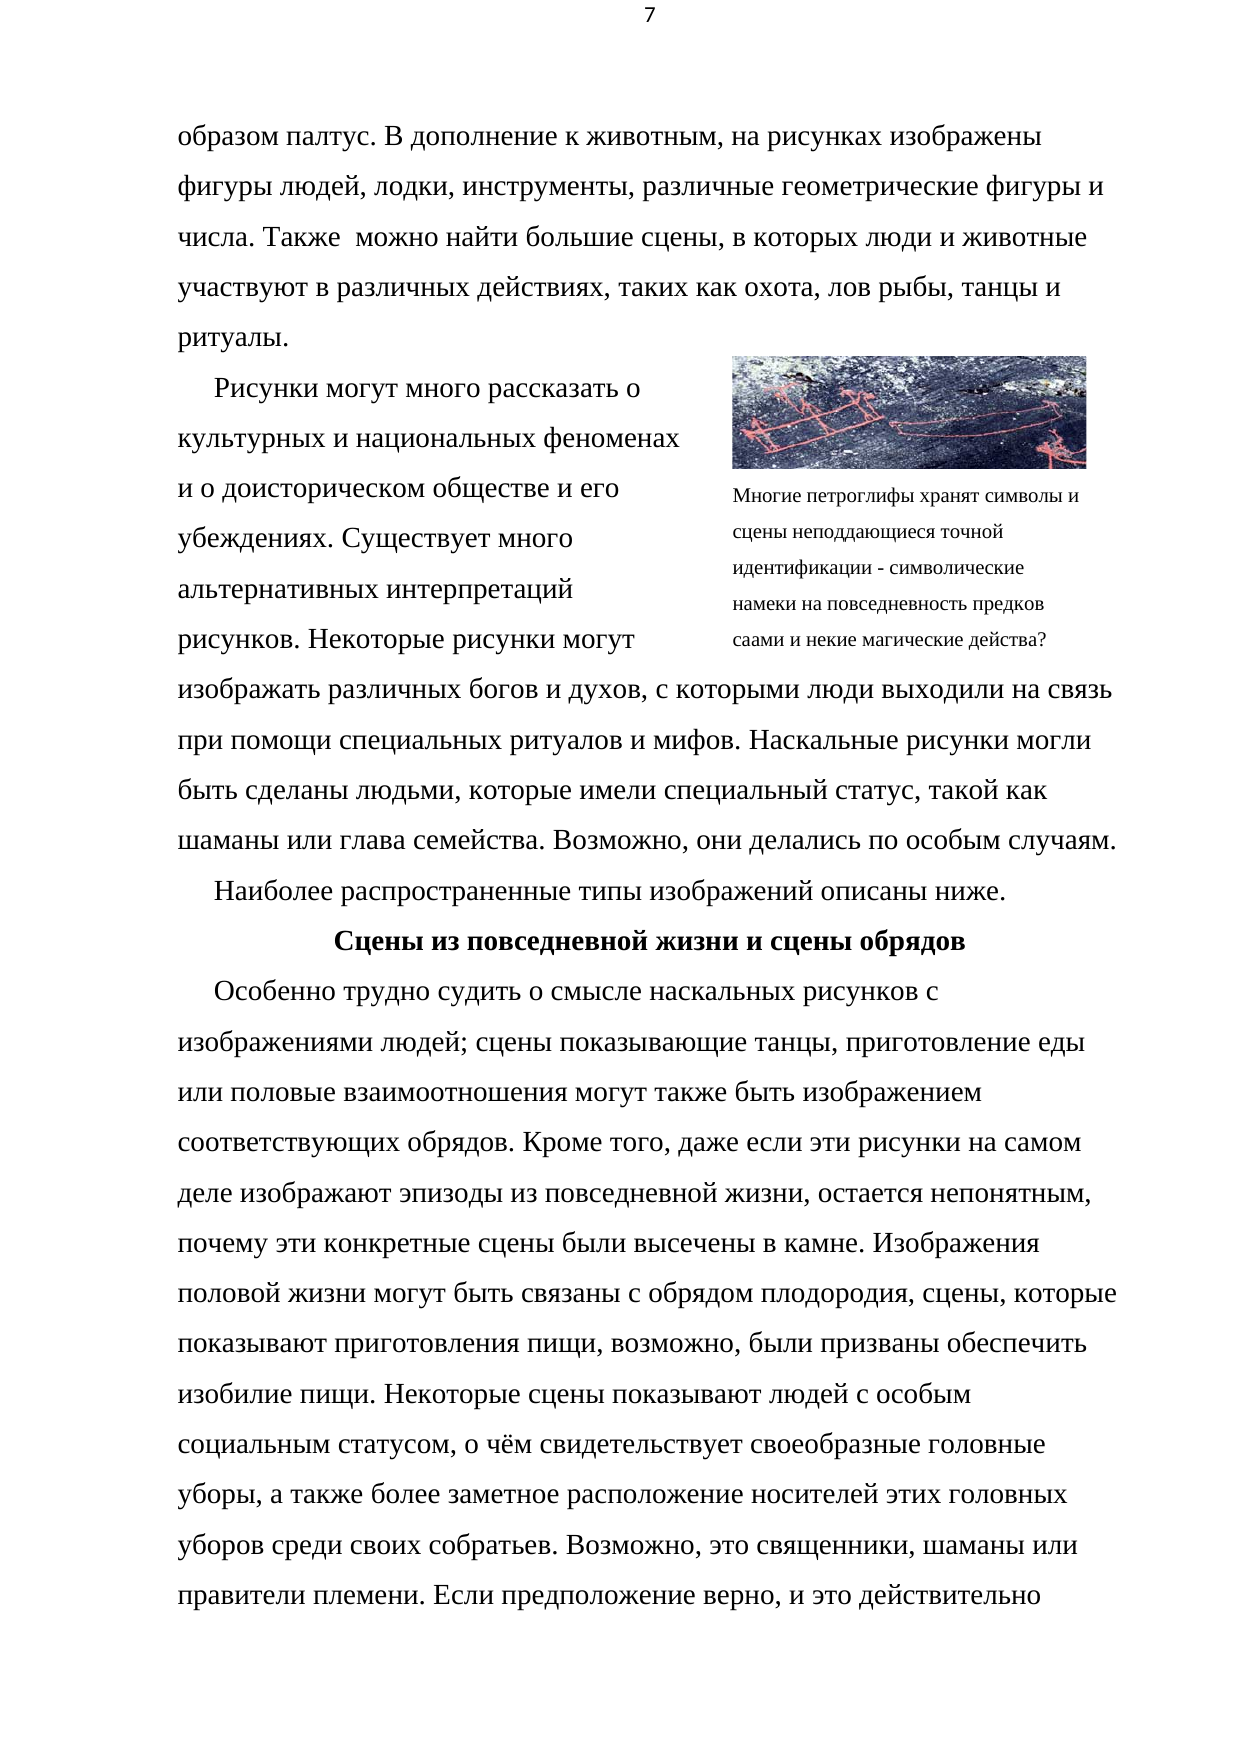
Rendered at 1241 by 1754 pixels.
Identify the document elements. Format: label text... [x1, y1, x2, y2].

picture [732, 356, 1087, 469]
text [177, 118, 1122, 353]
text Рисунки могут много рассказать о культурных и национальных феноменах и о доисторическом обществе и его убеждениях. Существует много альтернативных интерпретаций рисунков. Некоторые рисунки могут изображать различных богов и духов, с которыми люди выходили на связь при помощи специальных ритуалов и мифов. Наскальные рисунки могли быть сделаны людьми, которые имели специальный статус, такой как шаманы или глава семейства. Возможно, они делались по особым случаям. [177, 370, 1122, 856]
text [177, 973, 1122, 1611]
text Сцены из повседневной жизни и сцены обрядов [177, 923, 1122, 957]
text Наиболее распространенные типы изображений описаны ниже. [177, 873, 1122, 906]
table_header Многие петроглифы хранят символы и сцены неподдающиеся точной идентификации - символические намеки на повседневность предков саами и некие магические действа? [721, 356, 1103, 664]
